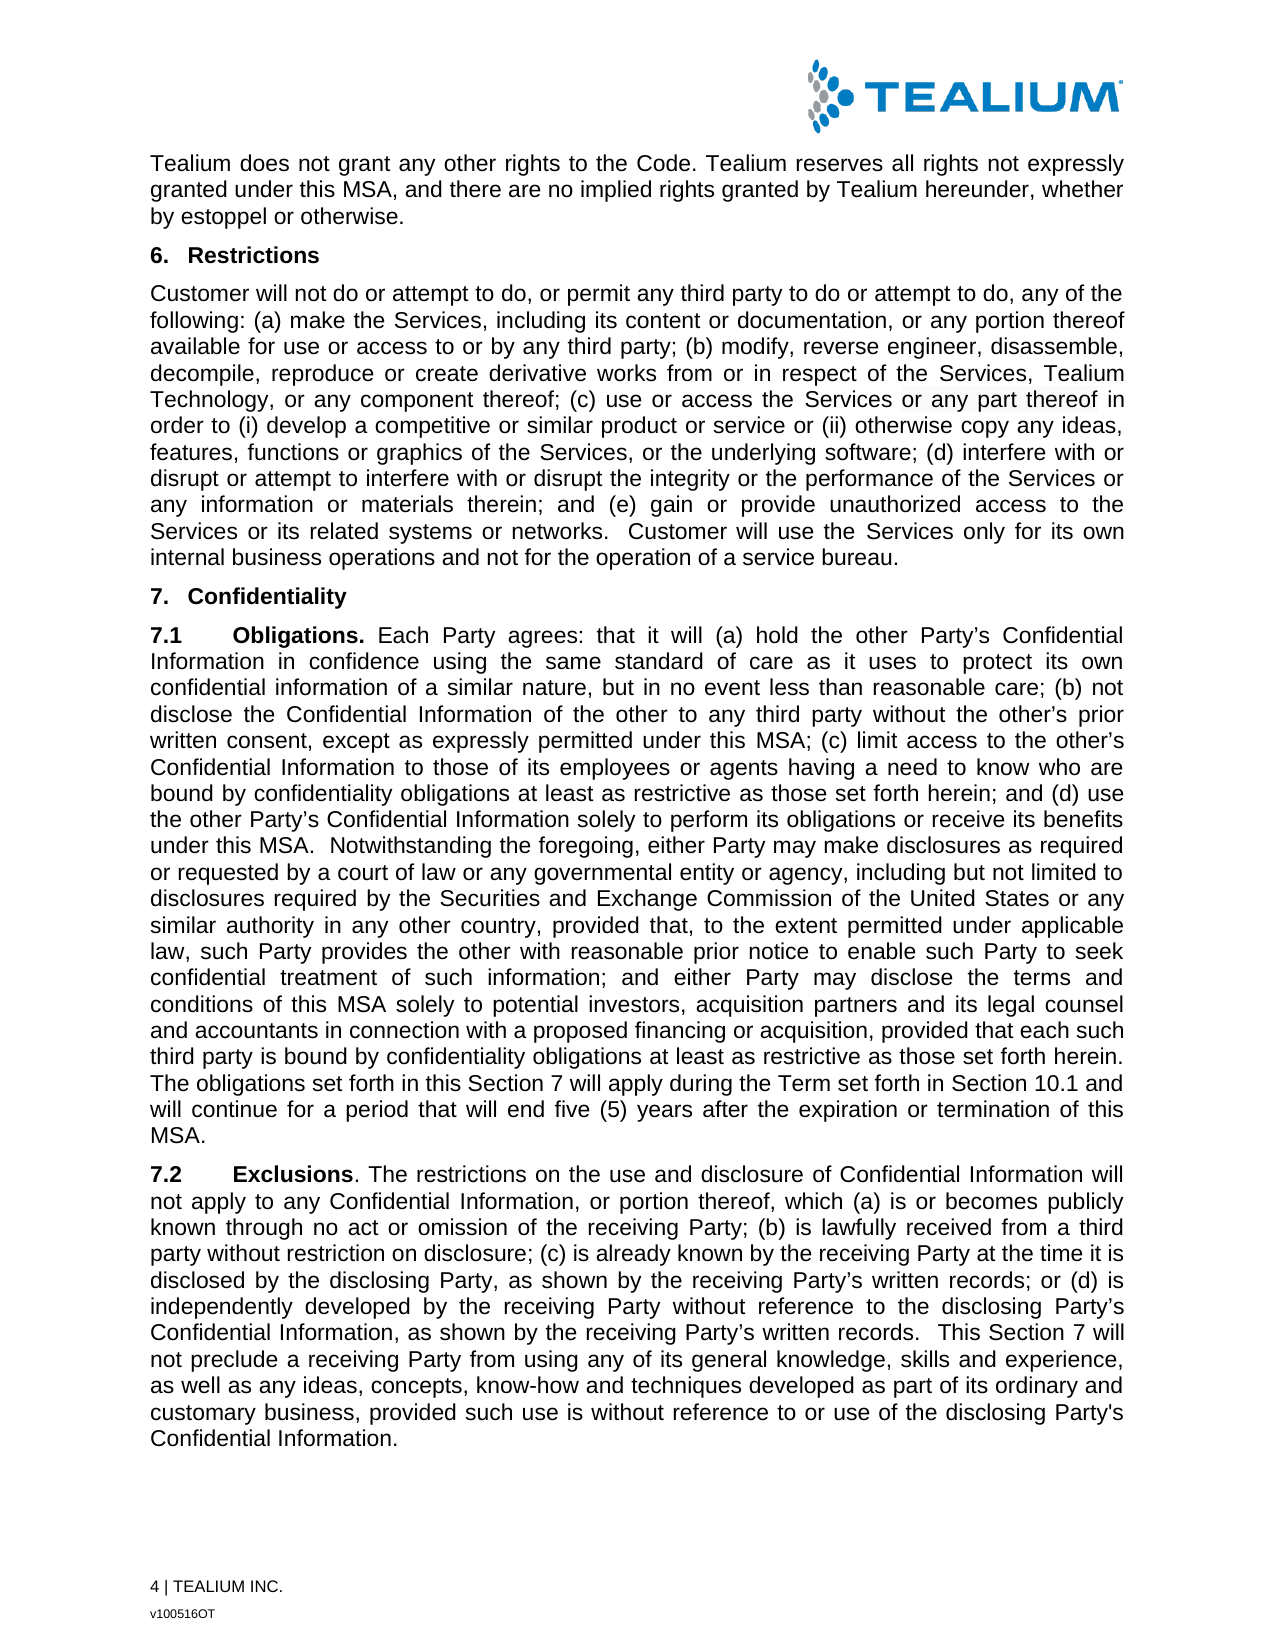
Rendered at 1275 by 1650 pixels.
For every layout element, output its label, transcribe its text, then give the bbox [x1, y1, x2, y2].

list Confidentiality [150, 609, 1125, 636]
list Restrictions [150, 268, 1125, 294]
list Exclusions. The restrictions on the use and disclosure of Confidential Information will not apply to any Confidential Information, or portion thereof, which (a) is or becomes publicly known through no act or omission of the receiving Party; (b) is lawfully received from a third party without restriction on disclosure; (c) is already known by the receiving Party at the time it is disclosed by the disclosing Party, as shown by the receiving Party’s written records; or (d) is independently developed by the receiving Party without reference to the disclosing Party’s Confidential Information, as shown by the receiving Party’s written records. This Section 7 will not preclude a receiving Party from using any of its general knowledge, skills and experience, as well as any ideas, concepts, know-how and techniques developed as part of its ordinary and customary business, provided such use is without reference to or use of the disclosing Party's Confidential Information. [150, 1188, 1125, 1477]
list Obligations. Each Party agrees: that it will (a) hold the other Party’s Confidential Information in confidence using the same standard of care as it uses to protect its own confidential information of a similar nature, but in no event less than reasonable care; (b) not disclose the Confidential Information of the other to any third party without the other’s prior written consent, except as expressly permitted under this MSA; (c) limit access to the other’s Confidential Information to those of its employees or agents having a need to know who are bound by confidentiality obligations at least as restrictive as those set forth herein; and (d) use the other Party’s Confidential Information solely to perform its obligations or receive its benefits under this MSA. Notwithstanding the foregoing, either Party may make disclosures as required or requested by a court of law or any governmental entity or agency, including but not limited to disclosures required by the Securities and Exchange Commission of the United States or any similar authority in any other country, provided that, to the extent permitted under applicable law, such Party provides the other with reasonable prior notice to enable such Party to seek confidential treatment of such information; and either Party may disclose the terms and conditions of this MSA solely to potential investors, acquisition partners and its legal counsel and accountants in connection with a proposed financing or acquisition, provided that each such third party is bound by confidentiality obligations at least as restrictive as those set forth herein. The obligations set forth in this Section 7 will apply during the Term set forth in Section 10.1 and will continue for a period that will end five (5) years after the expiration or termination of this MSA. [150, 648, 1125, 1175]
text Customer will not do or attempt to do, or permit any third party to do or attempt to do, any of the following: (a) make the Services, including its content or documentation, or any portion thereof available for use or access to or by any third party; (b) modify, reverse engineer, disassemble, decompile, reproduce or create derivative works from or in respect of the Services, Tealium Technology, or any component thereof; (c) use or access the Services or any part thereof in order to (i) develop a competitive or similar product or service or (ii) otherwise copy any ideas, features, functions or graphics of the Services, or the underlying software; (d) interfere with or disrupt or attempt to interfere with or disrupt the integrity or the performance of the Services or any information or materials therein; and (e) gain or provide unauthorized access to the Services or its related systems or networks. Customer will use the Services only for its own internal business operations and not for the operation of a service bureau. [150, 307, 1125, 597]
picture [804, 55, 1125, 138]
